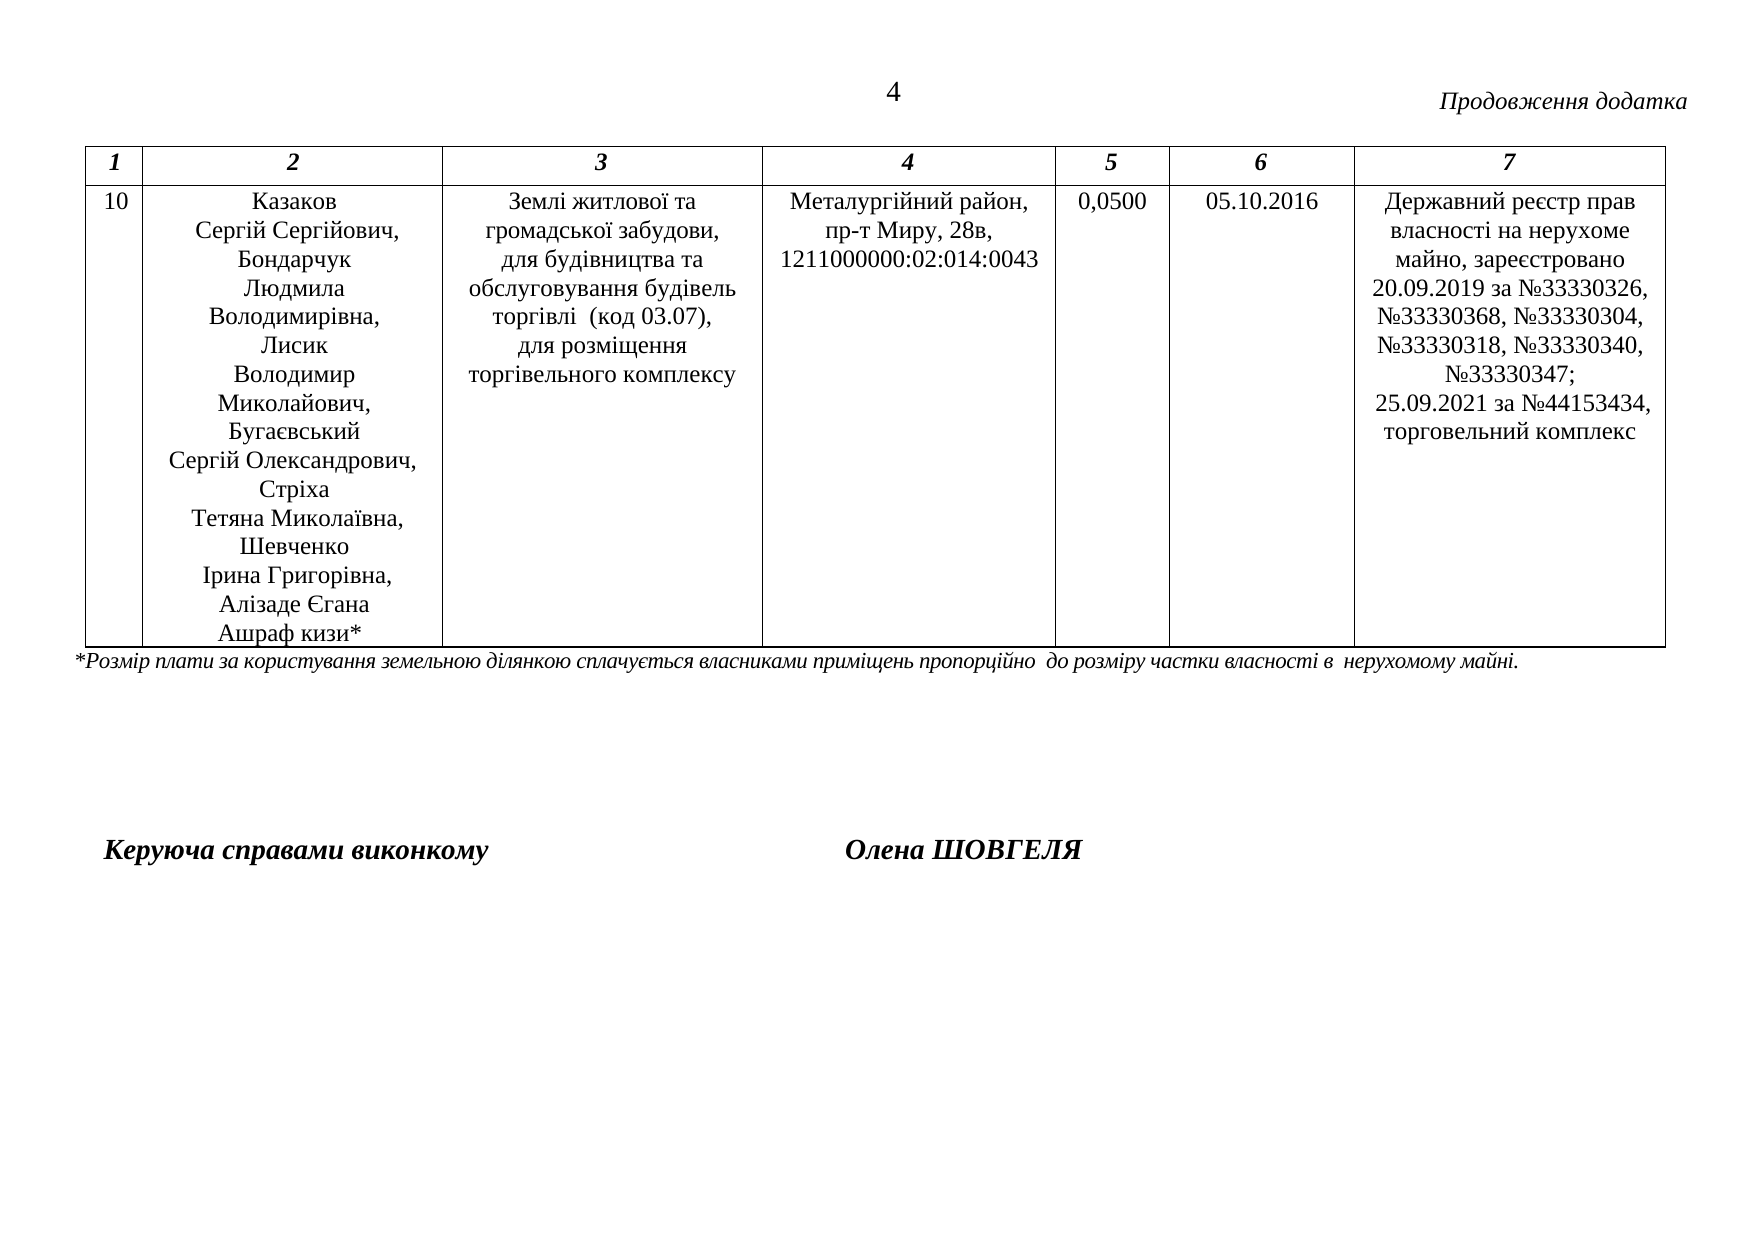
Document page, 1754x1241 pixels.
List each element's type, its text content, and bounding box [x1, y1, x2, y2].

table_cell 0,0500 [1056, 186, 1169, 646]
table_cell Землі житлової та громадської забудови, для будівництва та обслуговування будівель торгівлі (код 03.07), для розміщення торгівельного комплексу [443, 186, 762, 646]
table_header 7 [1355, 147, 1665, 185]
table_cell 05.10.2016 [1170, 186, 1354, 646]
table_cell 10 [86, 186, 142, 646]
table_header 6 [1170, 147, 1354, 185]
table_cell Казаков Сергій Сергійович, Бондарчук Людмила Володимирівна, Лисик Володимир Миколайович, Бугаєвський Сергій Олександрович, Стріха Тетяна Миколаївна, Шевченко Ірина Григорівна, Алізаде Єгана Ашраф кизи* [143, 186, 442, 646]
table_header 3 [443, 147, 762, 185]
table_header 1 [86, 147, 142, 185]
table_cell Металургійний район, пр-т Миру, 28в, 1211000000:02:014:0043 [763, 186, 1055, 646]
table_header 4 [763, 147, 1055, 185]
text Керуюча справами виконкому Олена ШОВГЕЛЯ [103, 832, 1683, 866]
table_header 2 [143, 147, 442, 185]
text *Розмір плати за користування земельною ділянкою сплачується власниками приміщень пропорційно до розміру частки власності в нерухомому майні. [74, 647, 1683, 674]
table_cell Державний реєстр прав власності на нерухоме майно, зареєстровано 20.09.2019 за №33330326, №33330368, №33330304, №33330318, №33330340, №33330347; 25.09.2021 за №44153434, торговельний комплекс [1355, 186, 1665, 646]
table_header 5 [1056, 147, 1169, 185]
